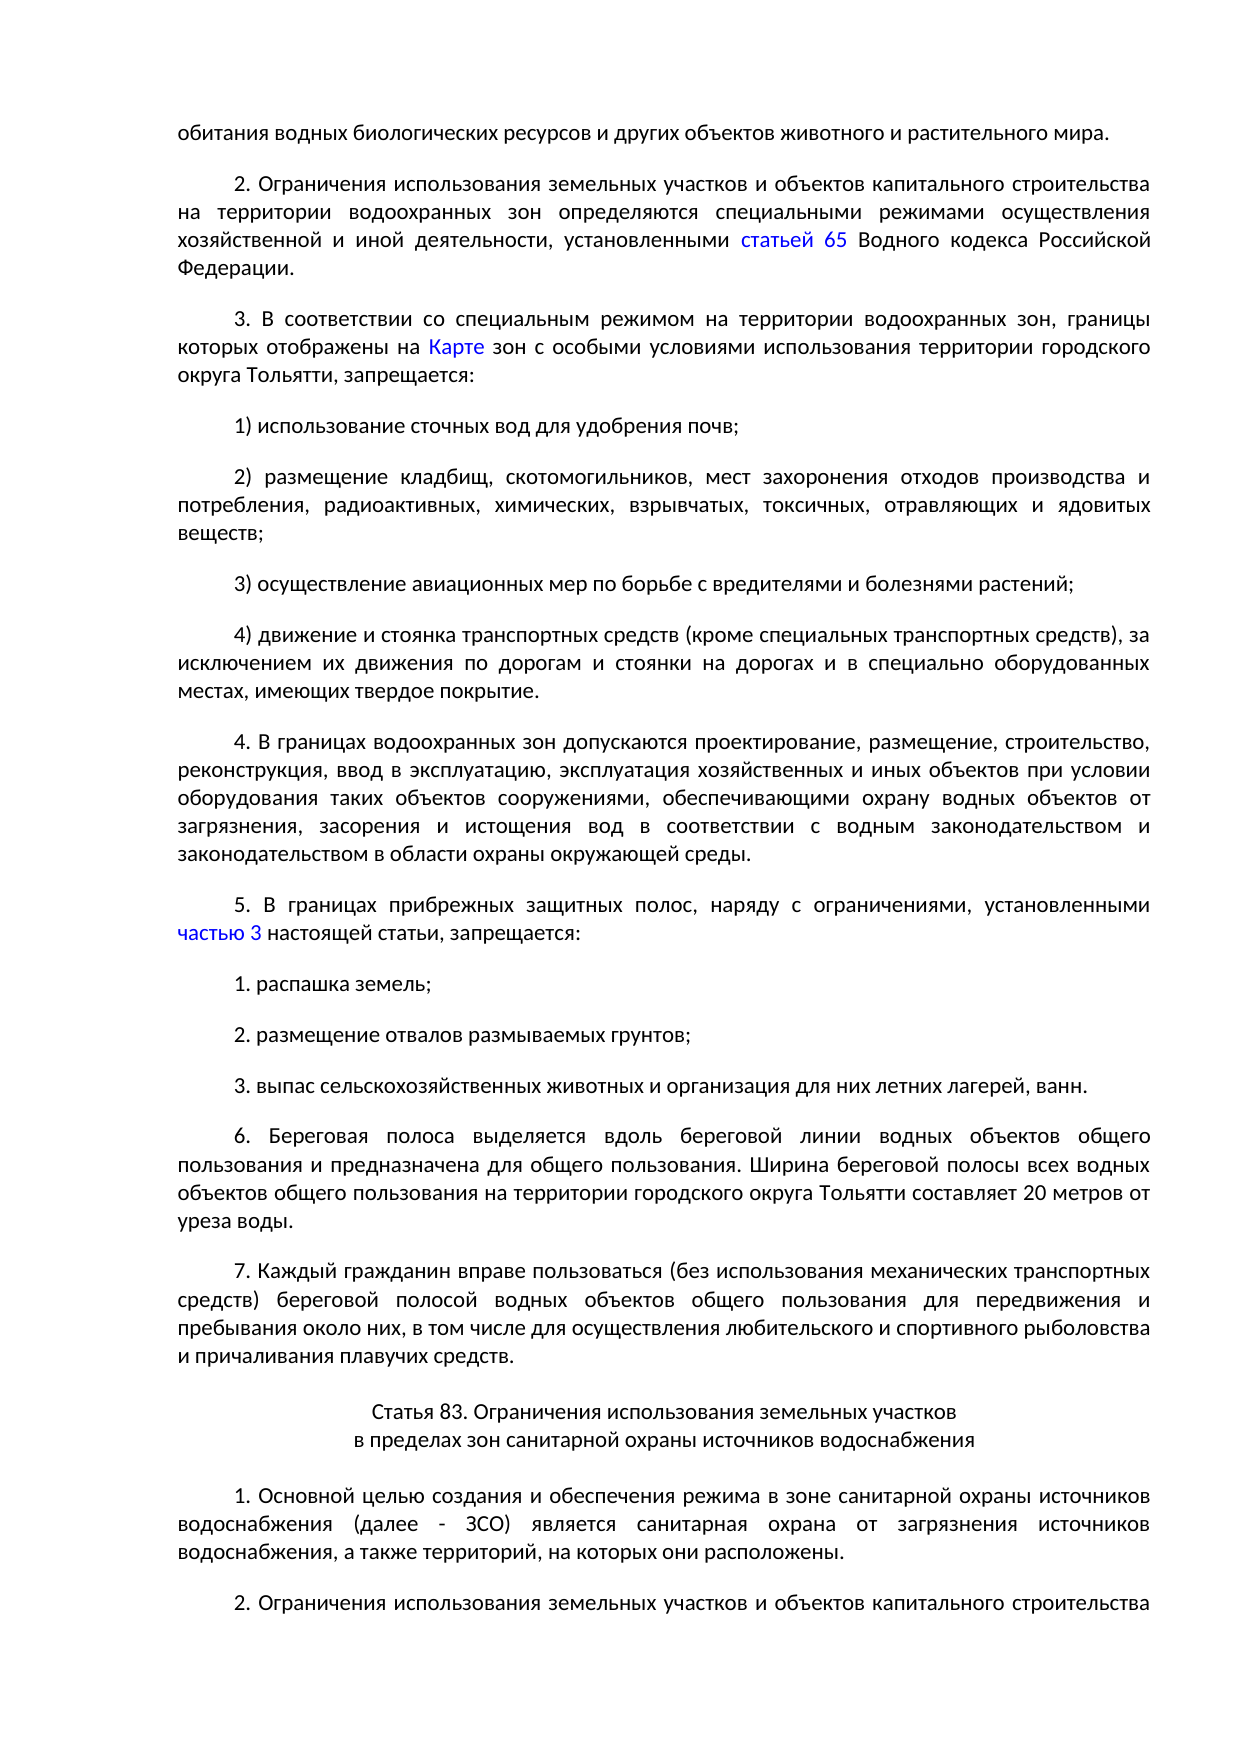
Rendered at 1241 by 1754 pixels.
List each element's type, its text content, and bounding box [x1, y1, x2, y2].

text 2. Ограничения использования земельных участков и объектов капитального строительства на территории водоохранных зон определяются специальными режимами осуществления хозяйственной и иной деятельности, установленными статьей 65 Водного кодекса Российской Федерации. [177, 169, 1152, 281]
text 6. Береговая полоса выделяется вдоль береговой линии водных объектов общего пользования и предназначена для общего пользования. Ширина береговой полосы всех водных объектов общего пользования на территории городского округа Тольятти составляет 20 метров от уреза воды. [177, 1122, 1152, 1234]
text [177, 118, 1152, 146]
text 4. В границах водоохранных зон допускаются проектирование, размещение, строительство, реконструкция, ввод в эксплуатацию, эксплуатация хозяйственных и иных объектов при условии оборудования таких объектов сооружениями, обеспечивающими охрану водных объектов от загрязнения, засорения и истощения вод в соответствии с водным законодательством и законодательством в области охраны окружающей среды. [177, 727, 1152, 867]
text Статья 83. Ограничения использования земельных участков [177, 1397, 1152, 1425]
text 5. В границах прибрежных защитных полос, наряду с ограничениями, установленными частью 3 настоящей статьи, запрещается: [177, 890, 1152, 946]
text 3. выпас сельскохозяйственных животных и организация для них летних лагерей, ванн. [177, 1071, 1152, 1099]
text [177, 1588, 1152, 1616]
text 1. Основной целью создания и обеспечения режима в зоне санитарной охраны источников водоснабжения (далее - ЗСО) является санитарная охрана от загрязнения источников водоснабжения, а также территорий, на которых они расположены. [177, 1481, 1152, 1565]
text 3) осуществление авиационных мер по борьбе с вредителями и болезнями растений; [177, 569, 1152, 597]
text 2) размещение кладбищ, скотомогильников, мест захоронения отходов производства и потребления, радиоактивных, химических, взрывчатых, токсичных, отравляющих и ядовитых веществ; [177, 462, 1152, 546]
text 1) использование сточных вод для удобрения почв; [177, 411, 1152, 439]
text 7. Каждый гражданин вправе пользоваться (без использования механических транспортных средств) береговой полосой водных объектов общего пользования для передвижения и пребывания около них, в том числе для осуществления любительского и спортивного рыболовства и причаливания плавучих средств. [177, 1257, 1152, 1369]
text 3. В соответствии со специальным режимом на территории водоохранных зон, границы которых отображены на Карте зон с особыми условиями использования территории городского округа Тольятти, запрещается: [177, 304, 1152, 388]
text в пределах зон санитарной охраны источников водоснабжения [177, 1425, 1152, 1453]
text 2. размещение отвалов размываемых грунтов; [177, 1020, 1152, 1048]
text 4) движение и стоянка транспортных средств (кроме специальных транспортных средств), за исключением их движения по дорогам и стоянки на дорогах и в специально оборудованных местах, имеющих твердое покрытие. [177, 620, 1152, 704]
text 1. распашка земель; [177, 969, 1152, 997]
